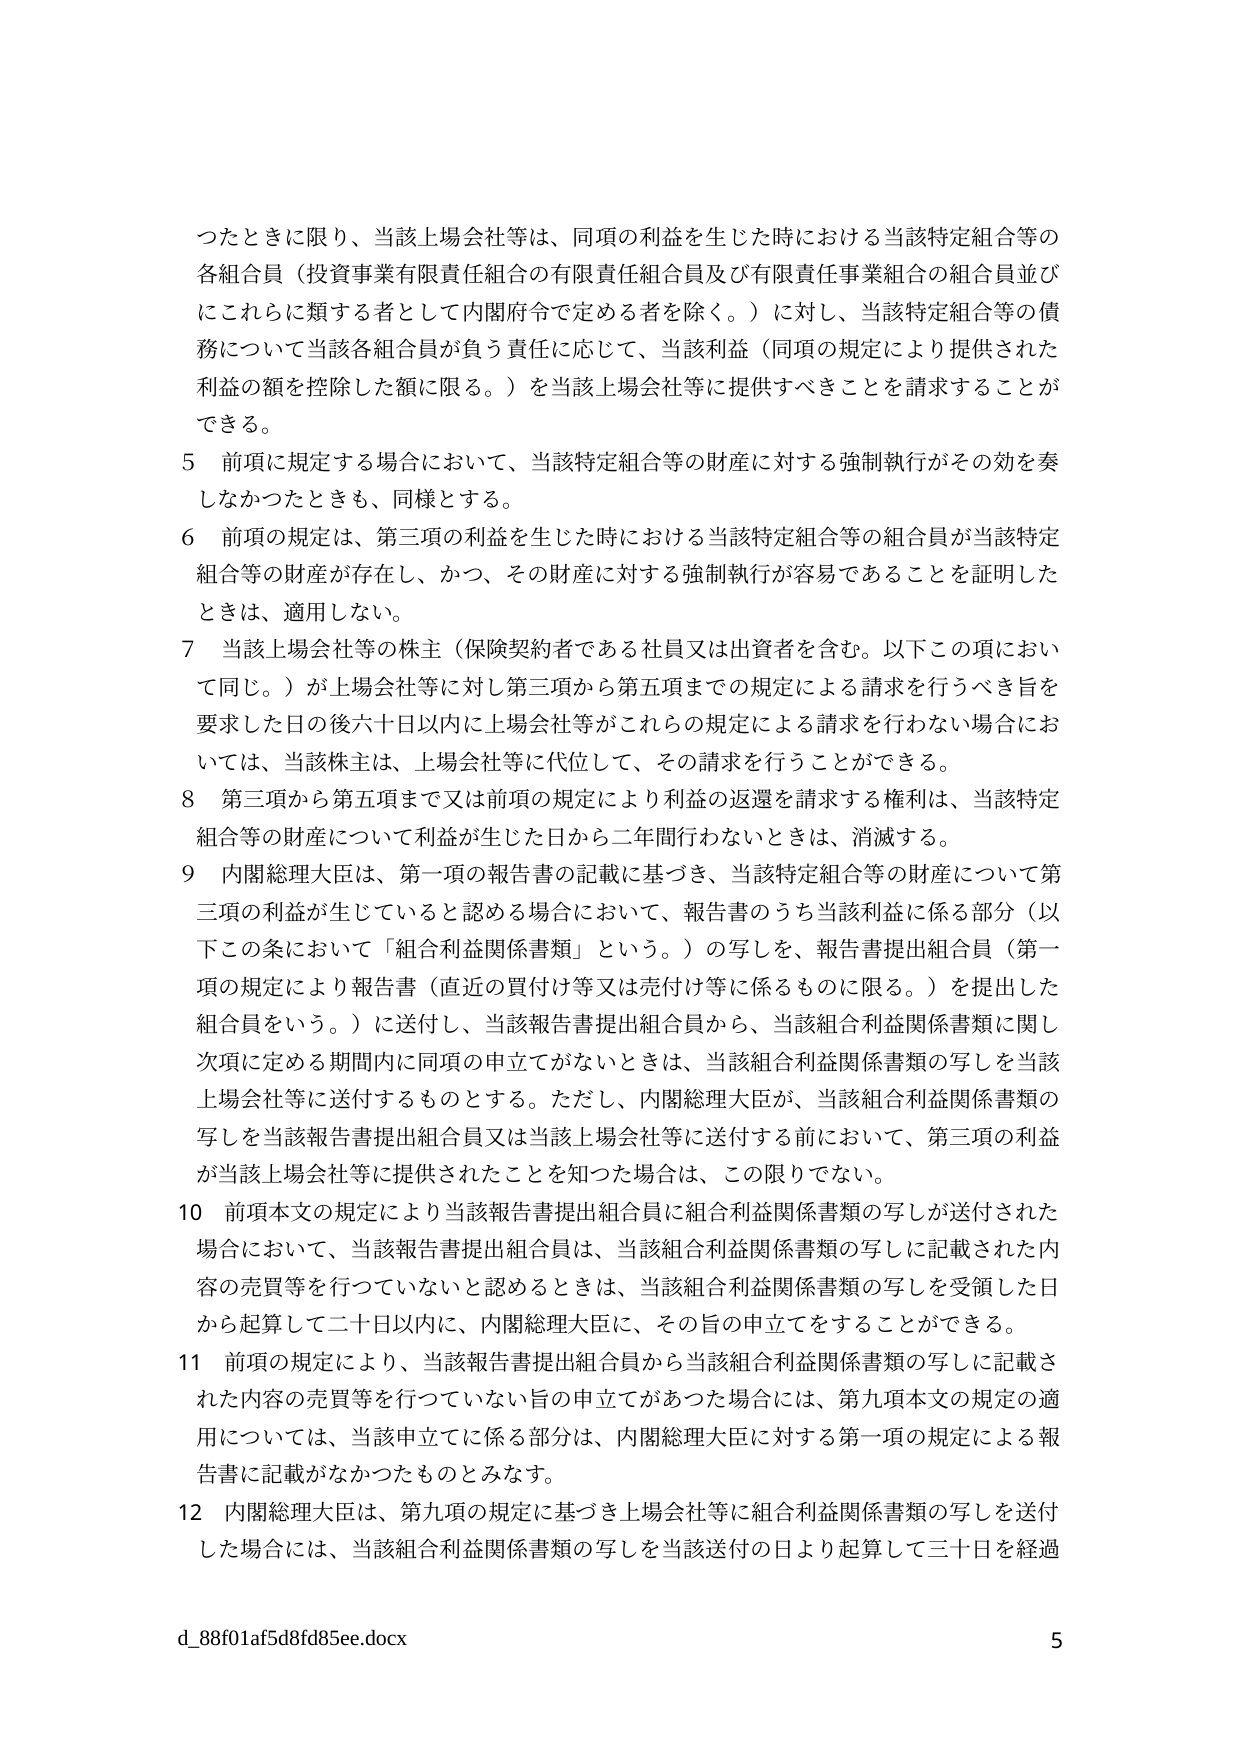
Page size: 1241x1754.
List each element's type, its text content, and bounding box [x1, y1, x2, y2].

text ９ 内閣総理大臣は、第一項の報告書の記載に基づき、当該特定組合等の財産について第三項の利益が生じていると認める場合において、報告書のうち当該利益に係る部分（以下この条において「組合利益関係書類」という。）の写しを、報告書提出組合員（第一項の規定により報告書（直近の買付け等又は売付け等に係るものに限る。）を提出した組合員をいう。）に送付し、当該報告書提出組合員から、当該組合利益関係書類に関し次項に定める期間内に同項の申立てがないときは、当該組合利益関係書類の写しを当該上場会社等に送付するものとする。ただし、内閣総理大臣が、当該組合利益関係書類の写しを当該報告書提出組合員又は当該上場会社等に送付する前において、第三項の利益が当該上場会社等に提供されたことを知つた場合は、この限りでない。 [177, 854, 1063, 1192]
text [177, 1492, 1063, 1567]
text 11 前項の規定により、当該報告書提出組合員から当該組合利益関係書類の写しに記載された内容の売買等を行つていない旨の申立てがあつた場合には、第九項本文の規定の適用については、当該申立てに係る部分は、内閣総理大臣に対する第一項の規定による報告書に記載がなかつたものとみなす。 [177, 1342, 1063, 1492]
text ５ 前項に規定する場合において、当該特定組合等の財産に対する強制執行がその効を奏しなかつたときも、同様とする。 [177, 442, 1063, 517]
text ７ 当該上場会社等の株主（保険契約者である社員又は出資者を含む。以下この項において同じ。）が上場会社等に対し第三項から第五項までの規定による請求を行うべき旨を要求した日の後六十日以内に上場会社等がこれらの規定による請求を行わない場合においては、当該株主は、上場会社等に代位して、その請求を行うことができる。 [177, 629, 1063, 779]
text ６ 前項の規定は、第三項の利益を生じた時における当該特定組合等の組合員が当該特定組合等の財産が存在し、かつ、その財産に対する強制執行が容易であることを証明したときは、適用しない。 [177, 517, 1063, 629]
text 10 前項本文の規定により当該報告書提出組合員に組合利益関係書類の写しが送付された場合において、当該報告書提出組合員は、当該組合利益関係書類の写しに記載された内容の売買等を行つていないと認めるときは、当該組合利益関係書類の写しを受領した日から起算して二十日以内に、内閣総理大臣に、その旨の申立てをすることができる。 [177, 1192, 1063, 1342]
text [177, 217, 1063, 442]
text ８ 第三項から第五項まで又は前項の規定により利益の返還を請求する権利は、当該特定組合等の財産について利益が生じた日から二年間行わないときは、消滅する。 [177, 779, 1063, 854]
